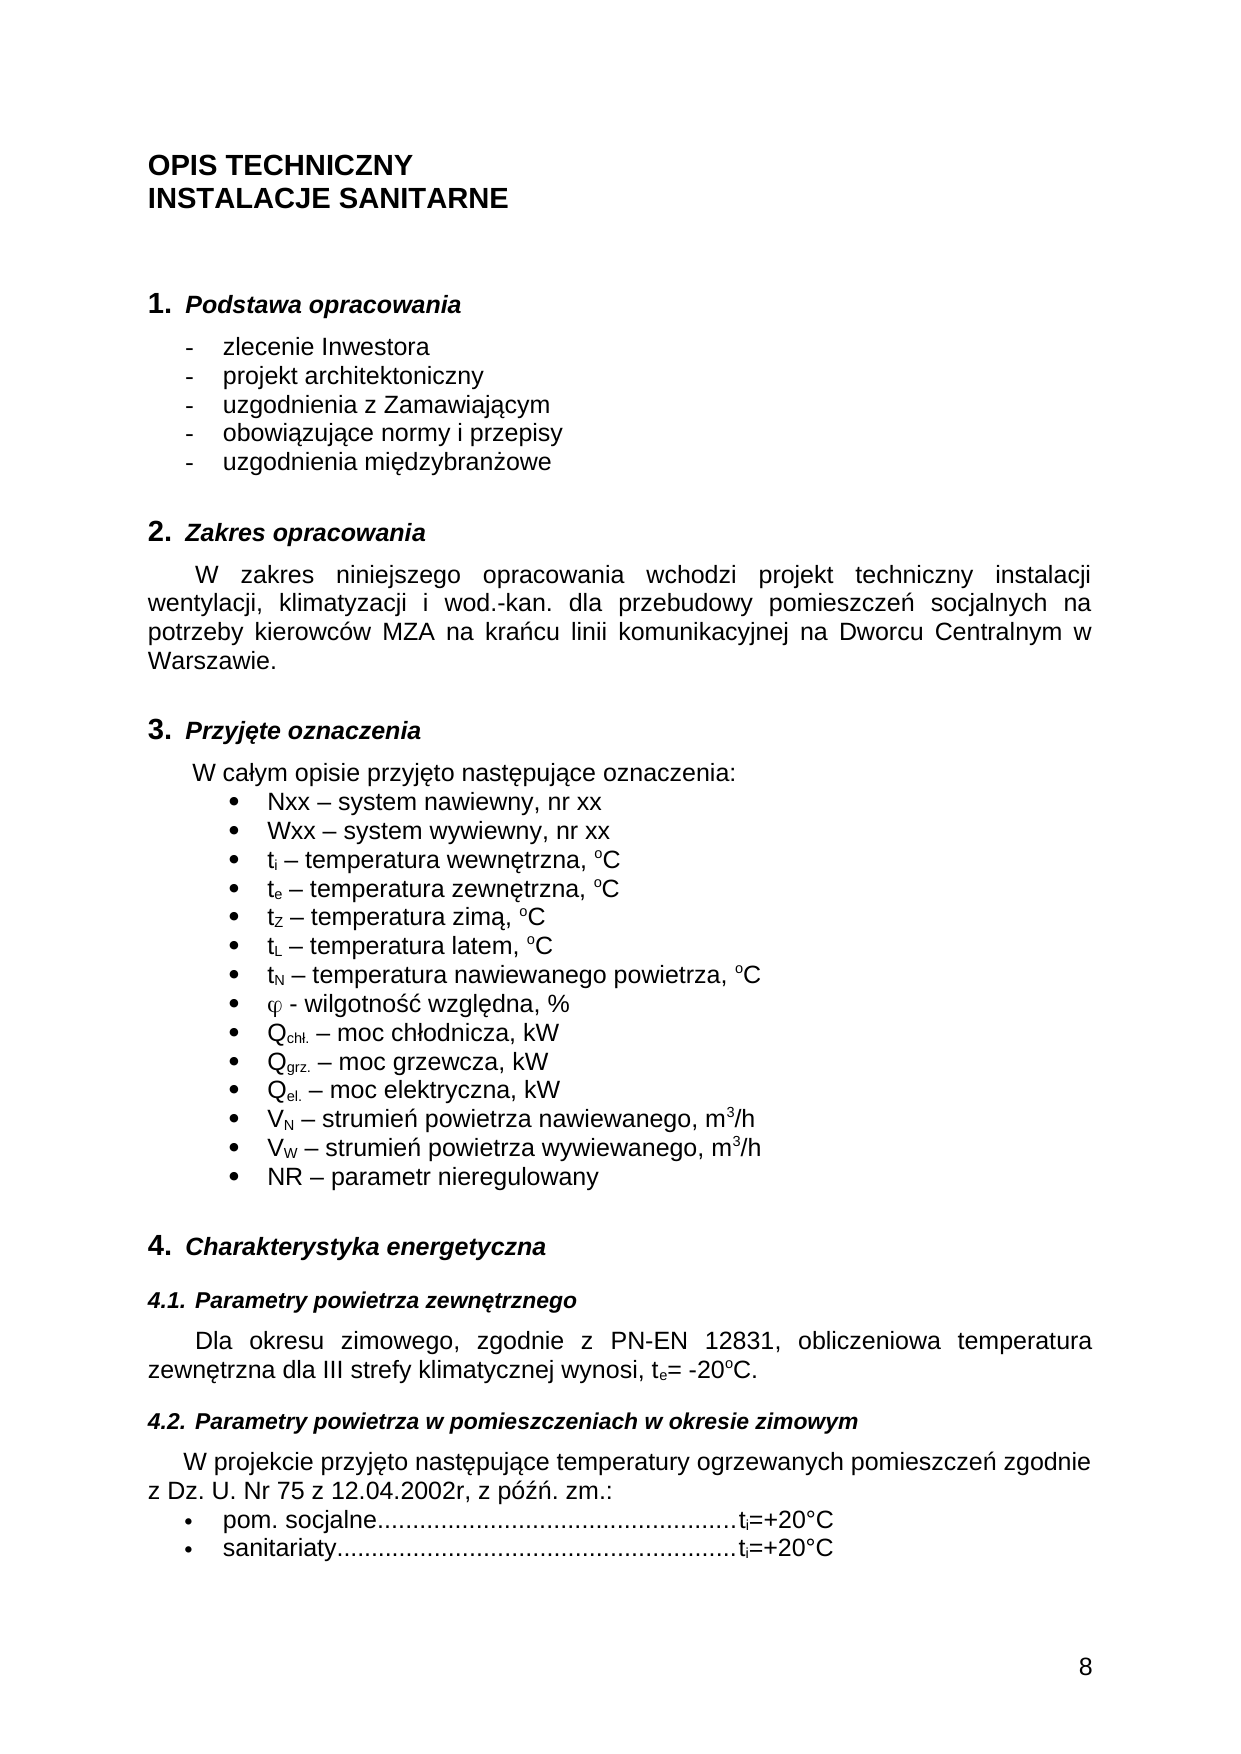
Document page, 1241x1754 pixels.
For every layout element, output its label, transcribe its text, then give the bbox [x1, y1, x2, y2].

subtitle Zakres opracowania [148, 514, 1092, 547]
list - wilgotność względna, % [229, 989, 1092, 1018]
list tL – temperatura latem, oC [229, 931, 1092, 960]
list Qchł. – moc chłodnicza, kW [229, 1018, 1092, 1047]
text W całym opisie przyjęto następujące oznaczenia: [148, 758, 1092, 787]
list tN – temperatura nawiewanego powietrza, oC [229, 960, 1092, 989]
list Parametry powietrza w pomieszczeniach w okresie zimowym [148, 1408, 1092, 1435]
list tZ – temperatura zimą, oC [229, 902, 1092, 931]
list Qel. – moc elektryczna, kW [229, 1076, 1092, 1104]
list Qgrz. – moc grzewcza, kW [229, 1047, 1092, 1076]
text Dla okresu zimowego, zgodnie z PN-EN 12831, obliczeniowa temperatura zewnętrzna dla III strefy klimatycznej wynosi, te= -20oC. [148, 1326, 1092, 1383]
list uzgodnienia z Zamawiającym [185, 389, 1092, 418]
list obowiązujące normy i przepisy [185, 418, 1092, 447]
text W projekcie przyjęto następujące temperatury ogrzewanych pomieszczeń zgodnie z Dz. U. Nr 75 z 12.04.2002r, z późń. zm.: [148, 1447, 1092, 1505]
list Nxx – system nawiewny, nr xx [229, 787, 1092, 816]
text OPIS TECHNICZNY [148, 148, 1092, 181]
subtitle Charakterystyka energetyczna [148, 1228, 1092, 1262]
list Wxx – system wywiewny, nr xx [229, 816, 1092, 845]
list te – temperatura zewnętrzna, oC [229, 873, 1092, 902]
list ti – temperatura wewnętrzna, oC [229, 845, 1092, 873]
list pom. socjalne ti=+20°C [185, 1505, 1092, 1533]
text W zakres niniejszego opracowania wchodzi projekt techniczny instalacji wentylacji, klimatyzacji i wod.-kan. dla przebudowy pomieszczeń socjalnych na potrzeby kierowców MZA na krańcu linii komunikacyjnej na Dworcu Centralnym w Warszawie. [148, 560, 1092, 675]
list zlecenie Inwestora [185, 332, 1092, 361]
list uzgodnienia międzybranżowe [185, 447, 1092, 476]
subtitle Parametry powietrza zewnętrznego [148, 1287, 1092, 1313]
list sanitariaty ti=+20°C [185, 1533, 1092, 1562]
list VW – strumień powietrza wywiewanego, m3/h [229, 1133, 1092, 1162]
list projekt architektoniczny [185, 361, 1092, 389]
subtitle Podstawa opracowania [148, 286, 1092, 319]
subtitle Przyjęte oznaczenia [148, 712, 1092, 746]
list NR – parametr nieregulowany [229, 1162, 1092, 1191]
list VN – strumień powietrza nawiewanego, m3/h [229, 1104, 1092, 1133]
text INSTALACJE SANITARNE [148, 181, 1092, 215]
